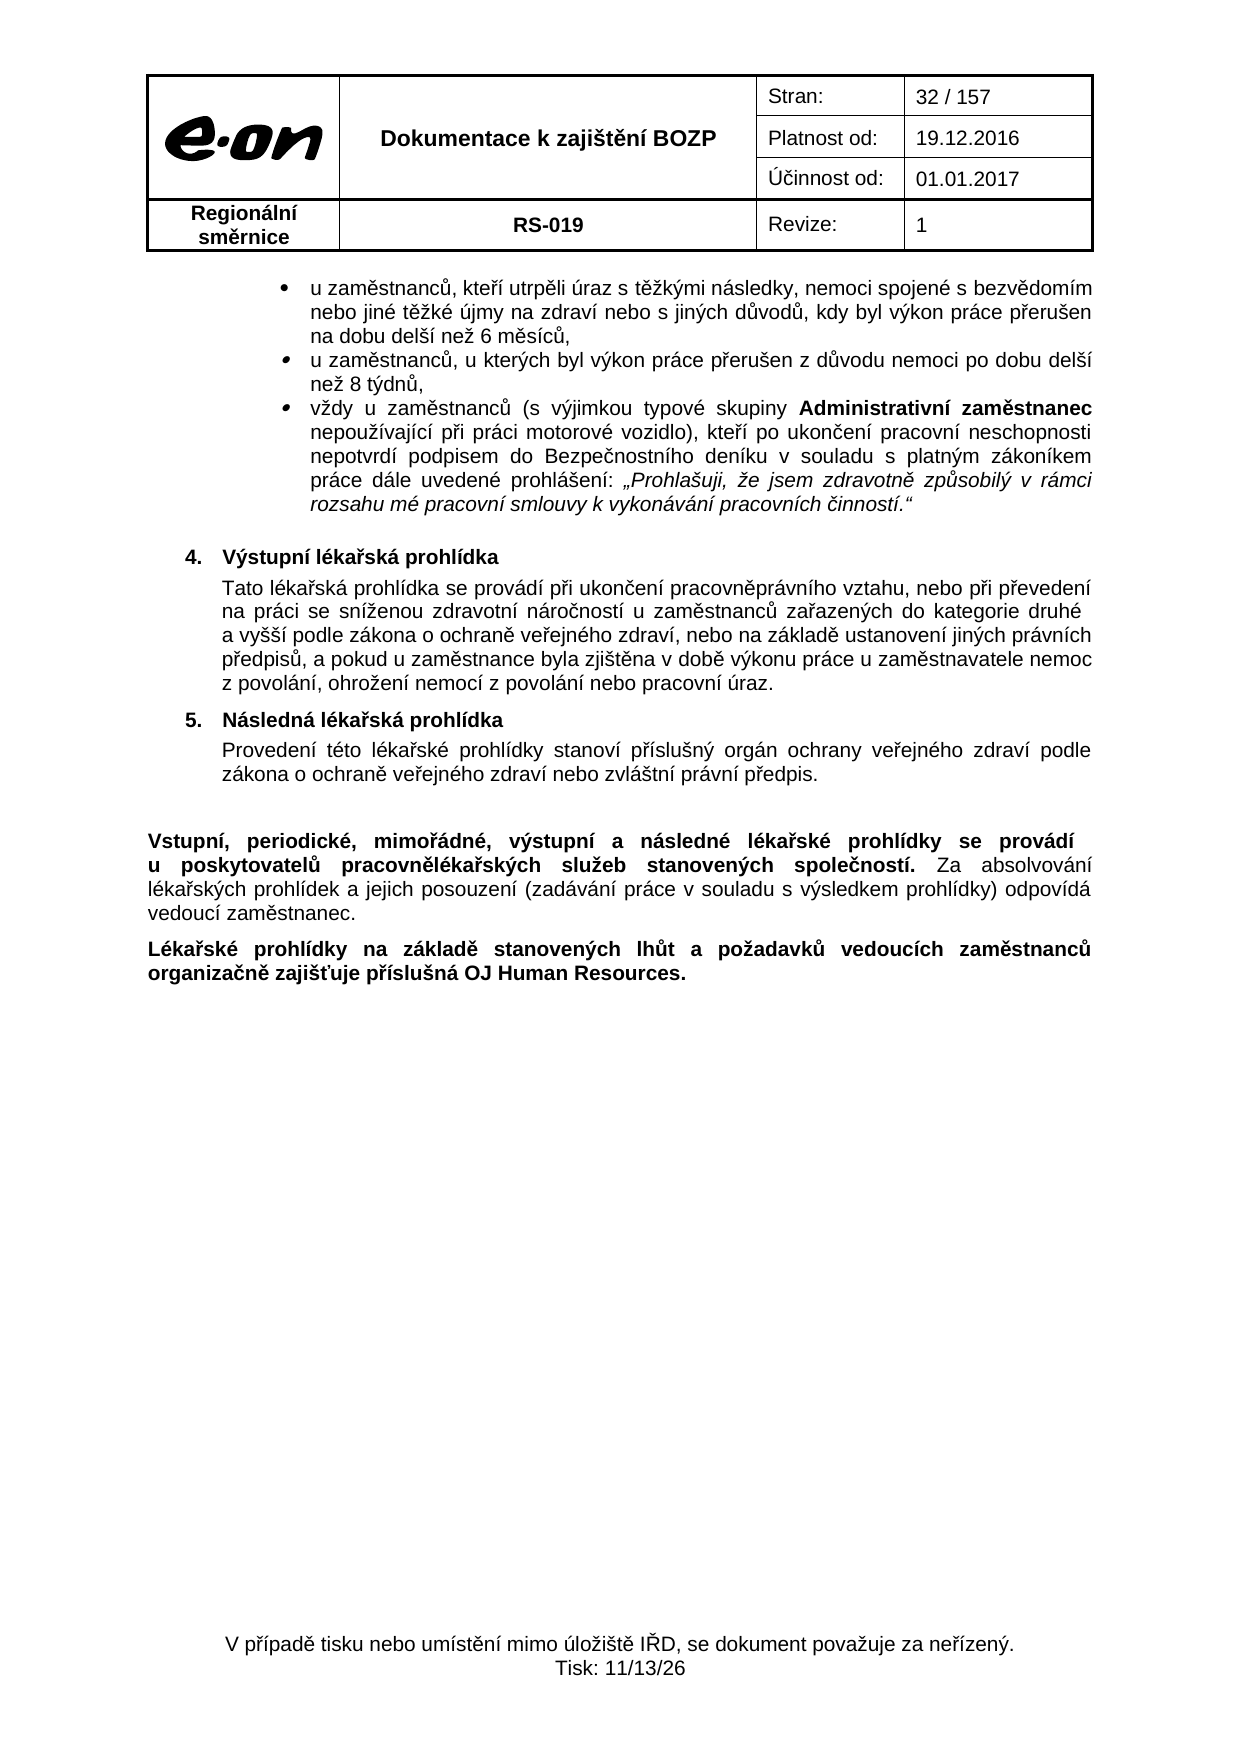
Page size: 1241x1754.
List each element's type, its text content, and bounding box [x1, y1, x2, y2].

text Vstupní, periodické, mimořádné, výstupní a následné lékařské prohlídky se provádí u poskytovatelů pracovnělékařských služeb stanovených společností. Za absolvování lékařských prohlídek a jejich posouzení (zadávání práce v souladu s výsledkem prohlídky) odpovídá vedoucí zaměstnanec. [148, 828, 1092, 924]
text Provedení této lékařské prohlídky stanoví příslušný orgán ochrany veřejného zdraví podle zákona o ochraně veřejného zdraví nebo zvláštní právní předpis. [222, 738, 1092, 786]
text Lékařské prohlídky na základě stanovených lhůt a požadavků vedoucích zaměstnanců organizačně zajišťuje příslušná OJ Human Resources. [148, 937, 1092, 985]
text Tato lékařská prohlídka se provádí při ukončení pracovněprávního vztahu, nebo při převedení na práci se sníženou zdravotní náročností u zaměstnanců zařazených do kategorie druhé a vyšší podle zákona o ochraně veřejného zdraví, nebo na základě ustanovení jiných právních předpisů, a pokud u zaměstnance byla zjištěna v době výkonu práce u zaměstnavatele nemoc z povolání, ohrožení nemocí z povolání nebo pracovní úraz. [222, 575, 1092, 695]
list u zaměstnanců, u kterých byl výkon práce přerušen z důvodu nemoci po dobu delší než 8 týdnů, [281, 348, 1092, 396]
list Výstupní lékařská prohlídka [185, 545, 1092, 569]
list vždy u zaměstnanců (s výjimkou typové skupiny Administrativní zaměstnanec nepoužívající při práci motorové vozidlo), kteří po ukončení pracovní neschopnosti nepotvrdí podpisem do Bezpečnostního deníku v souladu s platným zákoníkem práce dále uvedené prohlášení: „Prohlašuji, že jsem zdravotně způsobilý v rámci rozsahu mé pracovní smlouvy k vykonávání pracovních činností.“ [281, 396, 1092, 516]
list u zaměstnanců, kteří utrpěli úraz s těžkými následky, nemoci spojené s bezvědomím nebo jiné těžké újmy na zdraví nebo s jiných důvodů, kdy byl výkon práce přerušen na dobu delší než 6 měsíců, [281, 276, 1092, 348]
list Následná lékařská prohlídka [185, 708, 1092, 732]
